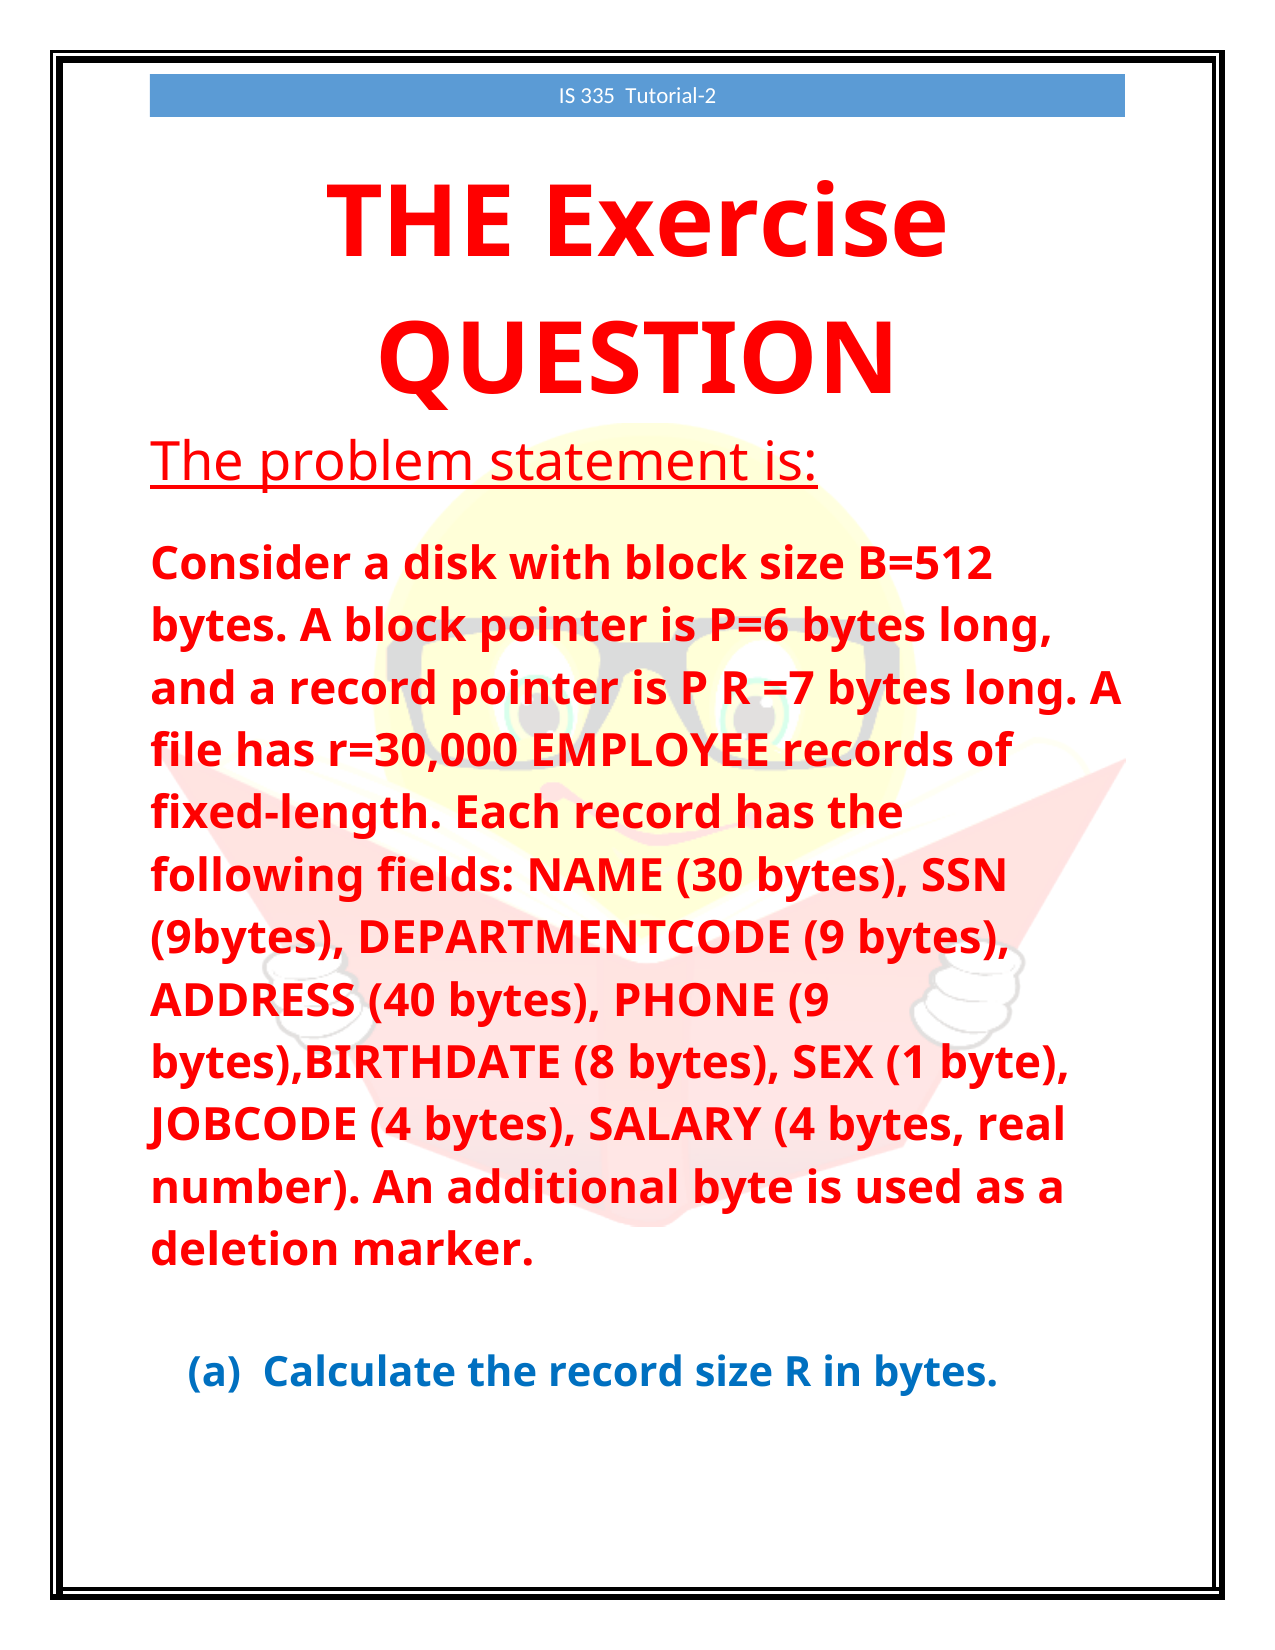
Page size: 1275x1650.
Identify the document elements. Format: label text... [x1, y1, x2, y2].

text THE Exercise QUESTION [150, 150, 1125, 422]
text The problem statement is: [150, 422, 1125, 496]
text Consider a disk with block size B=512 bytes. A block pointer is P=6 bytes long, and a record pointer is P R =7 bytes long. A file has r=30,000 EMPLOYEE records of fixed-length. Each record has the following fields: NAME (30 bytes), SSN (9bytes), DEPARTMENTCODE (9 bytes), ADDRESS (40 bytes), PHONE (9 bytes),BIRTHDATE (8 bytes), SEX (1 byte), JOBCODE (4 bytes), SALARY (4 bytes, real number). An additional byte is used as a deletion marker. [150, 530, 1125, 1279]
list Calculate the record size R in bytes. [187, 1341, 1125, 1398]
